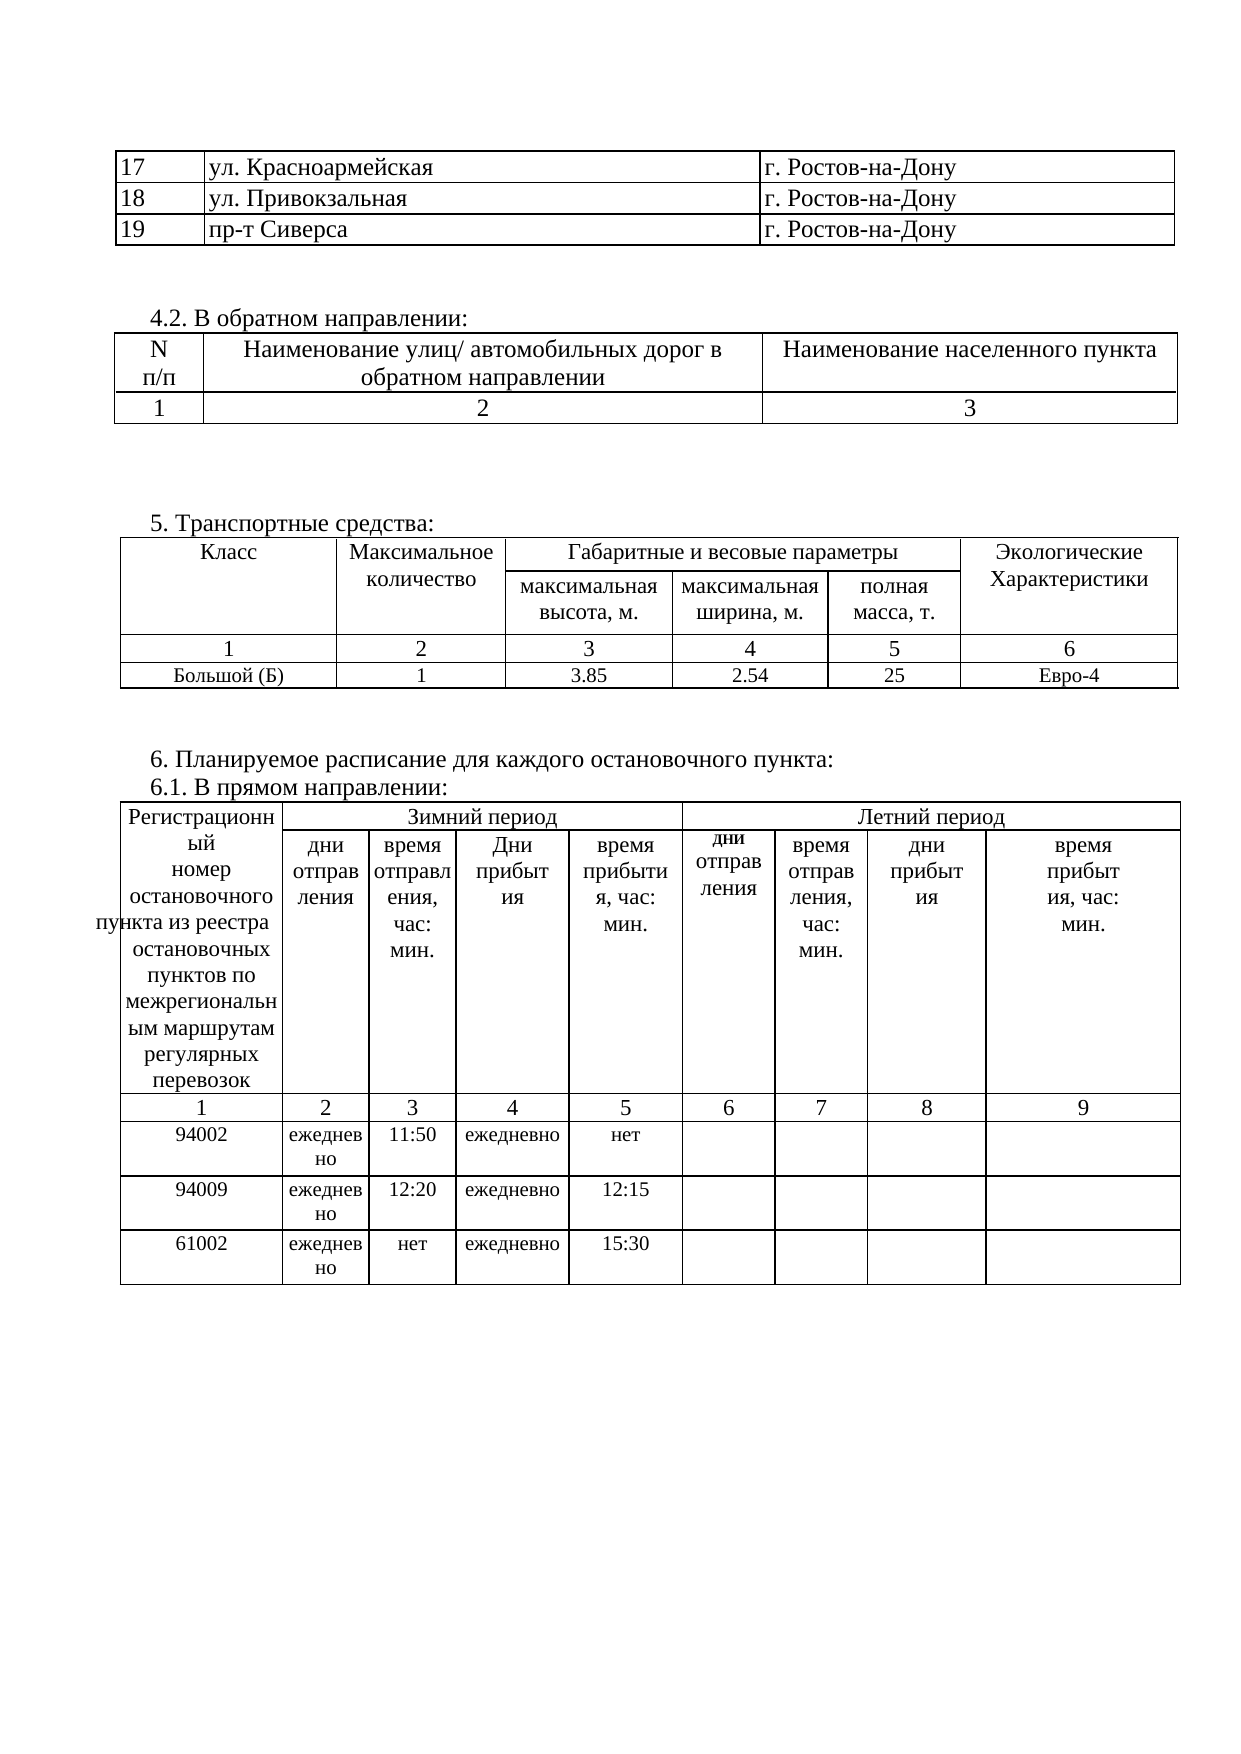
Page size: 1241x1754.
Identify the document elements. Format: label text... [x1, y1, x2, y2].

table_cell время отправл ения, час: мин. [370, 831, 455, 1093]
table_cell Большой (Б) [121, 663, 336, 687]
table_header Регистрационный номер остановочного пункта из реестра остановочных пунктов по межрегиональным маршрутам регулярных перевозок [121, 803, 282, 1093]
table_cell 3 [763, 391, 1177, 423]
table_cell 3 [506, 635, 672, 661]
table_cell [868, 1177, 985, 1229]
table_cell 2 [337, 635, 505, 661]
table_header Наименование улиц/ автомобильных дорог в обратном направлении [204, 334, 762, 391]
table_cell [683, 1122, 774, 1175]
table_cell 1 [115, 392, 203, 423]
table_cell дни отправ ления [283, 831, 368, 1093]
table_cell время прибыти я, час: мин. [570, 831, 682, 1093]
table_header Экологические Характеристики [961, 538, 1177, 633]
table_cell время отправ ления, час: мин. [776, 831, 867, 1093]
table_header Максимальное количество [337, 538, 505, 633]
table_cell [987, 1177, 1180, 1229]
table_cell 6 [683, 1094, 774, 1121]
table_cell ежедневно [283, 1177, 368, 1229]
table_cell 94009 [121, 1177, 282, 1229]
table_cell максимальная высота, м. [506, 572, 672, 633]
table_cell [987, 1122, 1180, 1175]
table_cell ул. Привокзальная [205, 183, 759, 213]
table_cell [987, 1231, 1180, 1284]
table_cell ул. Красноармейская [205, 152, 759, 181]
table_cell 2 [204, 393, 762, 423]
table_cell 4 [673, 635, 827, 661]
table_cell 94002 [121, 1122, 282, 1175]
table_cell 15:30 [570, 1231, 682, 1284]
table_cell полная масса, т. [829, 572, 960, 633]
table_header Зимний период [283, 803, 682, 829]
table_cell нет [370, 1231, 455, 1284]
table_cell 2 [283, 1094, 368, 1121]
table_cell [683, 1231, 774, 1284]
table_cell 17 [117, 152, 204, 181]
table_cell 5 [829, 635, 960, 661]
table_cell [868, 1122, 985, 1175]
table_cell ежедневно [283, 1231, 368, 1284]
table_cell [776, 1231, 867, 1284]
text 5. Транспортные средства: [150, 508, 1090, 537]
table_cell [776, 1177, 867, 1229]
table_cell 9 [987, 1094, 1180, 1121]
table_cell 2.54 [673, 663, 827, 687]
table_cell время прибыт ия, час: мин. [987, 831, 1180, 1093]
table_cell ежедневно [457, 1231, 568, 1284]
table_cell Дни прибыт ия [457, 831, 568, 1093]
table_cell [868, 1231, 985, 1284]
table_cell г. Ростов-на-Дону [761, 183, 1174, 213]
table_cell 4 [457, 1094, 568, 1121]
table_cell [683, 1177, 774, 1229]
text 6. Планируемое расписание для каждого остановочного пункта: [150, 744, 1090, 772]
table_cell 3.85 [506, 663, 672, 687]
table_cell максимальная ширина, м. [673, 572, 827, 633]
table_cell 11:50 [370, 1122, 455, 1175]
table_cell ежедневно [283, 1122, 368, 1175]
table_cell 12:20 [370, 1177, 455, 1229]
table_cell 6 [961, 635, 1177, 661]
text 4.2. В обратном направлении: [150, 303, 1090, 332]
table_cell ежедневно [457, 1177, 568, 1229]
table_cell Евро-4 [961, 663, 1177, 687]
table_cell 61002 [121, 1231, 282, 1284]
text 6.1. В прямом направлении: [150, 772, 1090, 801]
table_cell нет [570, 1122, 682, 1175]
table_header Наименование населенного пункта [763, 334, 1177, 391]
table_cell 25 [829, 663, 960, 687]
table_cell 18 [117, 183, 204, 213]
table_cell 1 [337, 663, 505, 687]
table_header Летний период [683, 803, 1180, 829]
table_cell 5 [570, 1094, 682, 1121]
table_cell 12:15 [570, 1177, 682, 1229]
table_cell 1 [121, 635, 336, 661]
table_header N п/п [115, 334, 203, 391]
table_cell 19 [117, 215, 204, 244]
table_cell [776, 1122, 867, 1175]
table_header Класс [121, 538, 336, 633]
table_cell 7 [776, 1094, 867, 1121]
table_cell 3 [370, 1094, 455, 1121]
table_cell г. Ростов-на-Дону [761, 215, 1174, 244]
table_cell г. Ростов-на-Дону [761, 152, 1174, 181]
table_cell дни прибыт ия [868, 831, 985, 1093]
table_cell ежедневно [457, 1122, 568, 1175]
table_cell пр-т Сиверса [205, 215, 759, 244]
table_cell 1 [121, 1094, 282, 1121]
table_header Габаритные и весовые параметры [506, 538, 960, 570]
table_cell 8 [868, 1094, 985, 1121]
table_cell ДНИ отправ ления [683, 831, 774, 1093]
